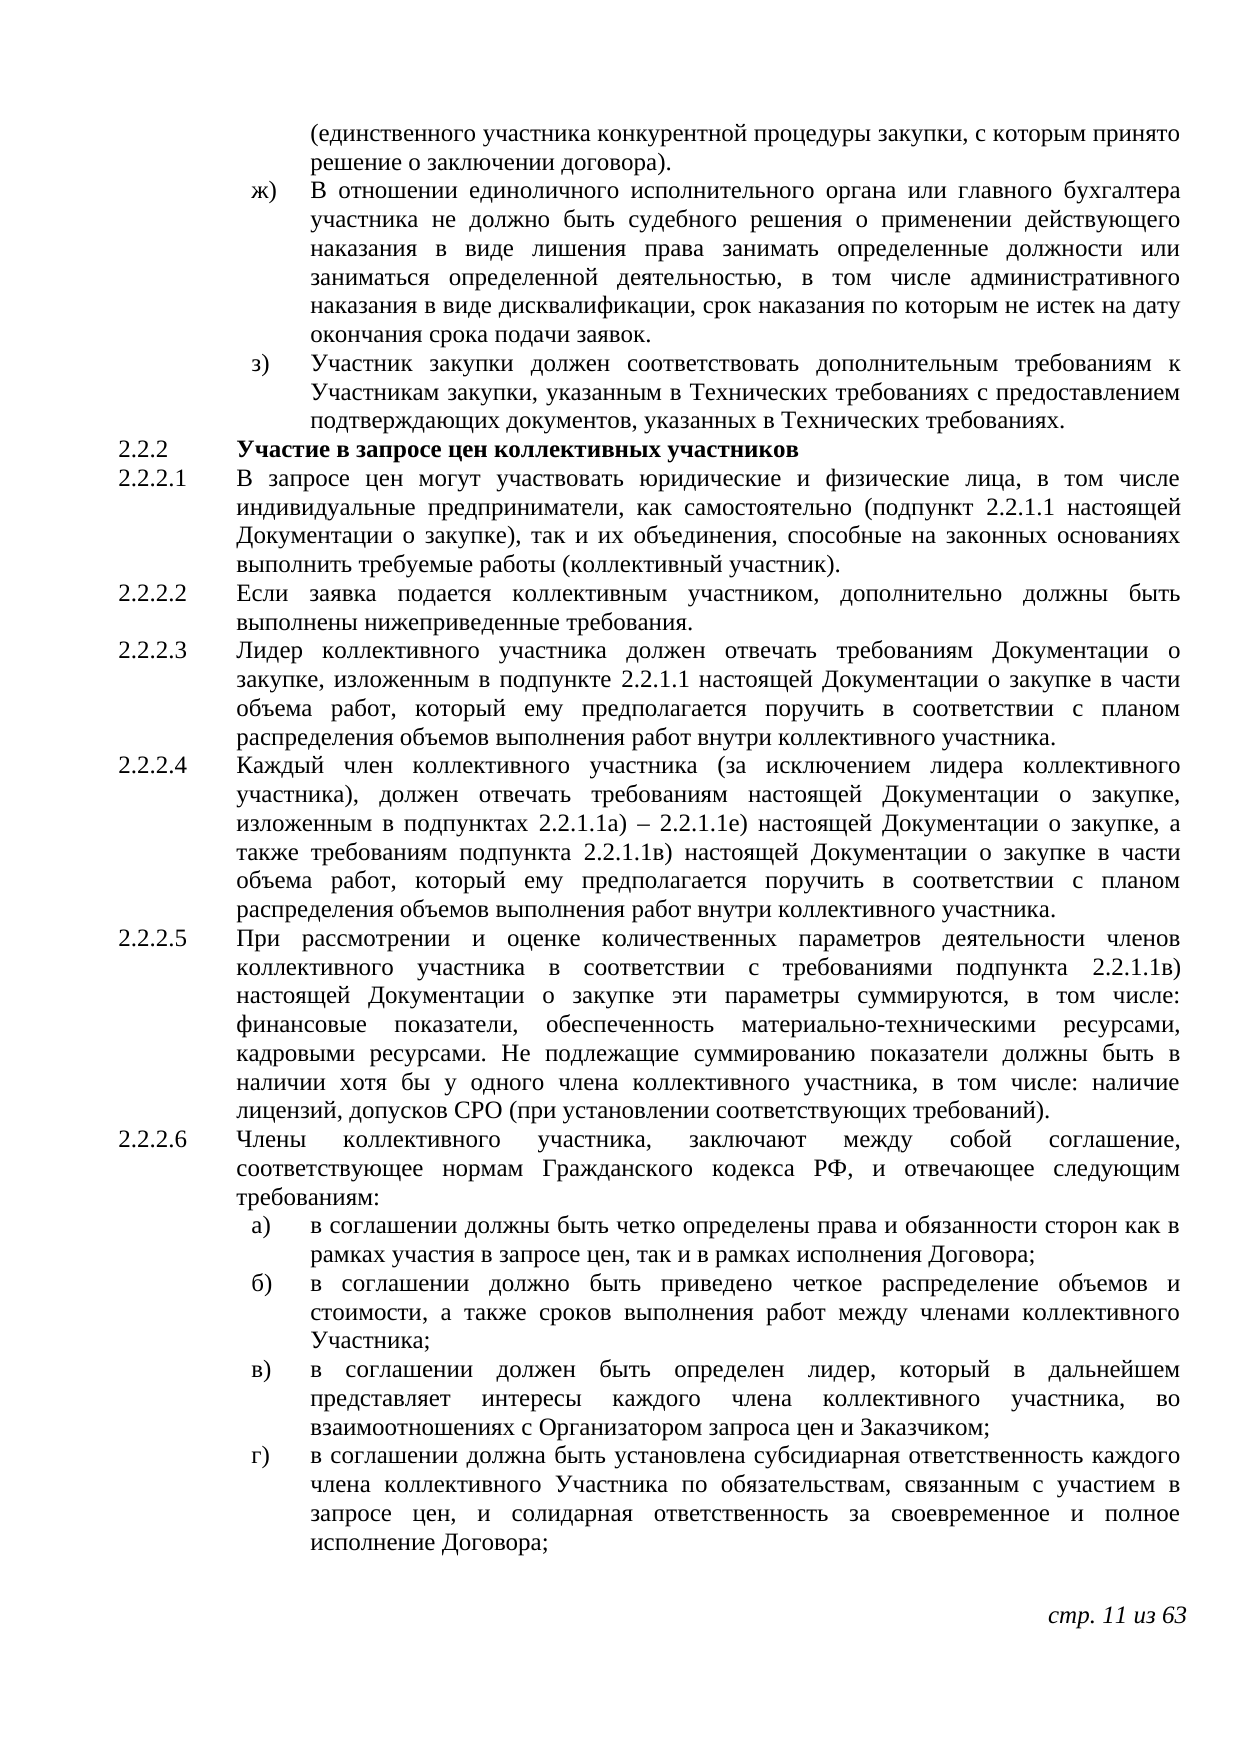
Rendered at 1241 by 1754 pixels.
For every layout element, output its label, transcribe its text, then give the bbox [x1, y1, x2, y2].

list При рассмотрении и оценке количественных параметров деятельности членов коллективного участника в соответствии с требованиями подпункта 2.2.1.1к) настоящей Документации о закупке эти параметры суммируются, в том числе: финансовые показатели, обеспеченность материально-техническими ресурсами, кадровыми ресурсами. Не подлежащие суммированию показатели должны быть в наличии хотя бы у одного члена коллективного участника, в том числе: наличие лицензий, допусков СРО (при установлении соответствующих требований). [118, 923, 1181, 1124]
list Каждый член коллективного участника (за исключением лидера коллективного участника), должен отвечать требованиям настоящей Документации о закупке, изложенным в подпунктах 2.2.1.1а) – 2.2.1.1з) настоящей Документации о закупке, а также требованиям подпункта 2.2.1.1к) настоящей Документации о закупке в части объема работ, который ему предполагается поручить в соответствии с планом распределения объемов выполнения работ внутри коллективного участника. [118, 751, 1181, 923]
list Если заявка подается коллективным участником, дополнительно должны быть выполнены нижеприведенные требования. [118, 578, 1181, 636]
list В отношении единоличного исполнительного органа или главного бухгалтера участника не должно быть судебного решения о применении действующего наказания в виде лишения права занимать определенные должности или заниматься определенной деятельностью, в том числе административного наказания в виде дисквалификации, срок наказания по которым не истек на дату окончания срока подачи заявок. [251, 176, 1181, 348]
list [251, 118, 1181, 176]
list в соглашении должен быть определен лидер, который в дальнейшем представляет интересы каждого члена коллективного участника, во взаимоотношениях с Организатором запроса цен и Заказчиком; [251, 1354, 1181, 1441]
list в соглашении должна быть установлена субсидиарная ответственность каждого члена коллективного Участника по обязательствам, связанным с участием в запросе цен, и солидарная ответственность за своевременное и полное исполнение Договора; [251, 1441, 1181, 1556]
list Лидер коллективного участника должен отвечать требованиям Документации о закупке, изложенным в подпункте 2.2.1.1 настоящей Документации о закупке в части объема работ, который ему предполагается поручить в соответствии с планом распределения объемов выполнения работ внутри коллективного участника. [118, 636, 1181, 751]
list в соглашении должны быть четко определены права и обязанности сторон как в рамках участия в запросе цен, так и в рамках исполнения Договора; [251, 1211, 1181, 1268]
list Участник закупки должен соответствовать дополнительным требованиям к Участникам закупки, указанным в Технических требованиях с предоставлением подтверждающих документов, указанных в Технических требованиях. [251, 348, 1181, 434]
list В запросе цен могут участвовать юридические и физические лица, в том числе индивидуальные предприниматели, как самостоятельно (подпункт 2.2.1.1 настоящей Документации о закупке), так и их объединения, способные на законных основаниях выполнить требуемые работы (коллективный участник). [118, 463, 1181, 578]
list в соглашении должно быть приведено четкое распределение объемов и стоимости, а также сроков выполнения работ между членами коллективного Участника; [251, 1268, 1181, 1354]
list Члены коллективного участника, заключают между собой соглашение, соответствующее нормам Гражданского кодекса РФ, и отвечающее следующим требованиям: [118, 1124, 1181, 1211]
list Участие в запросе цен коллективных участников [118, 434, 1181, 463]
